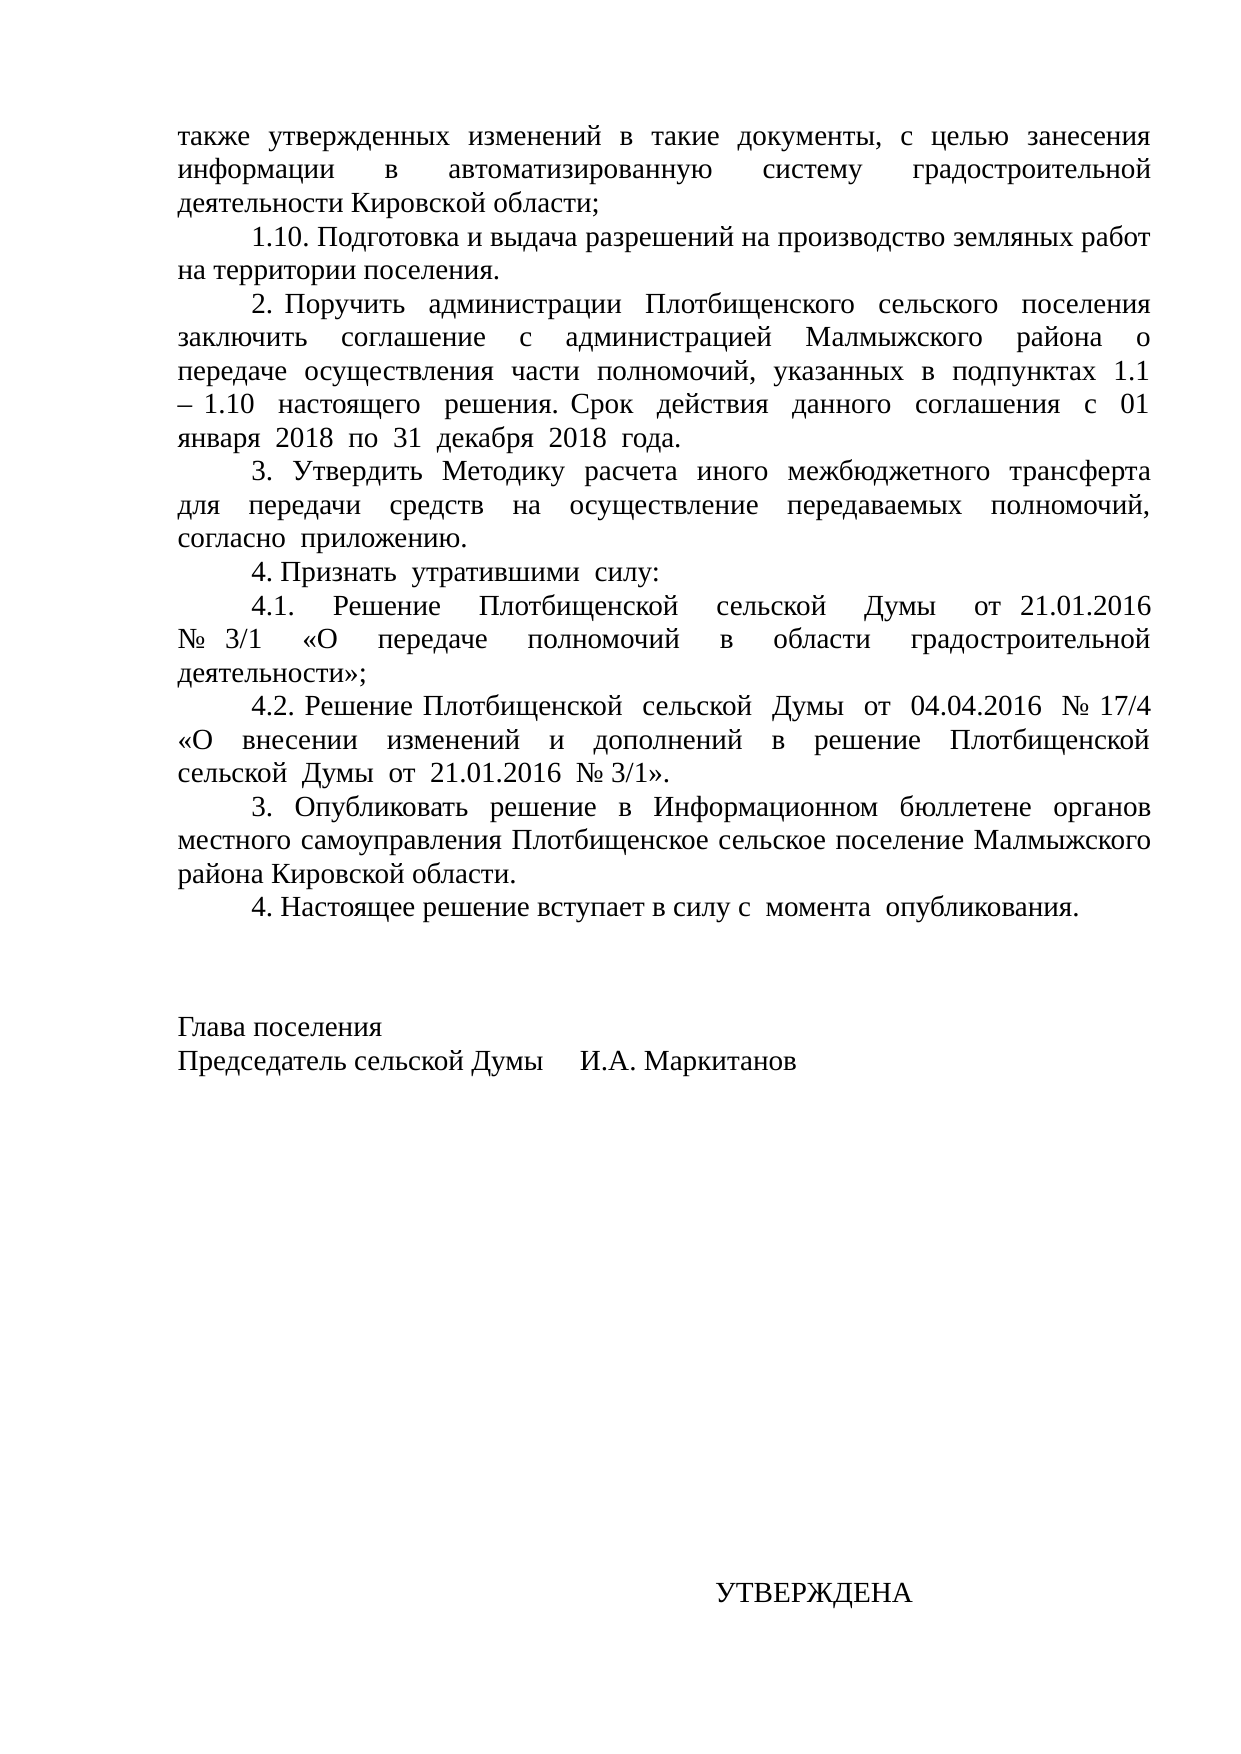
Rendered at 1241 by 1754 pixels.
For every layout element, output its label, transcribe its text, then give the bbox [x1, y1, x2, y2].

text УТВЕРЖДЕНА [177, 1575, 1152, 1608]
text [177, 118, 1152, 219]
text 4.2. Решение Плотбищенской сельской Думы от 04.04.2016 № 17/4 «О внесении изменений и дополнений в решение Плотбищенской сельской Думы от 21.01.2016 № 3/1». [177, 688, 1152, 789]
text 4. Признать утратившими силу: [177, 554, 1152, 588]
text 2. Поручить администрации Плотбищенского сельского поселения заключить соглашение с администрацией Малмыжского района о передаче осуществления части полномочий, указанных в подпунктах 1.1 – 1.10 настоящего решения. Срок действия данного соглашения с 01 января 2018 по 31 декабря 2018 года. [177, 286, 1152, 453]
text 4. Настоящее решение вступает в силу с момента опубликования. [177, 889, 1152, 923]
text Глава поселения [177, 1009, 1152, 1043]
text 1.10. Подготовка и выдача разрешений на производство земляных работ на территории поселения. [177, 219, 1152, 286]
text 4.1. Решение Плотбищенской сельской Думы от 21.01.2016 № 3/1 «О передаче полномочий в области градостроительной деятельности»; [177, 588, 1152, 688]
text 3. Утвердить Методику расчета иного межбюджетного трансферта для передачи средств на осуществление передаваемых полномочий, согласно приложению. [177, 453, 1152, 554]
text 3. Опубликовать решение в Информационном бюллетене органов местного самоуправления Плотбищенское сельское поселение Малмыжского района Кировской области. [177, 789, 1152, 889]
text Председатель сельской Думы И.А. Маркитанов [177, 1043, 1152, 1076]
